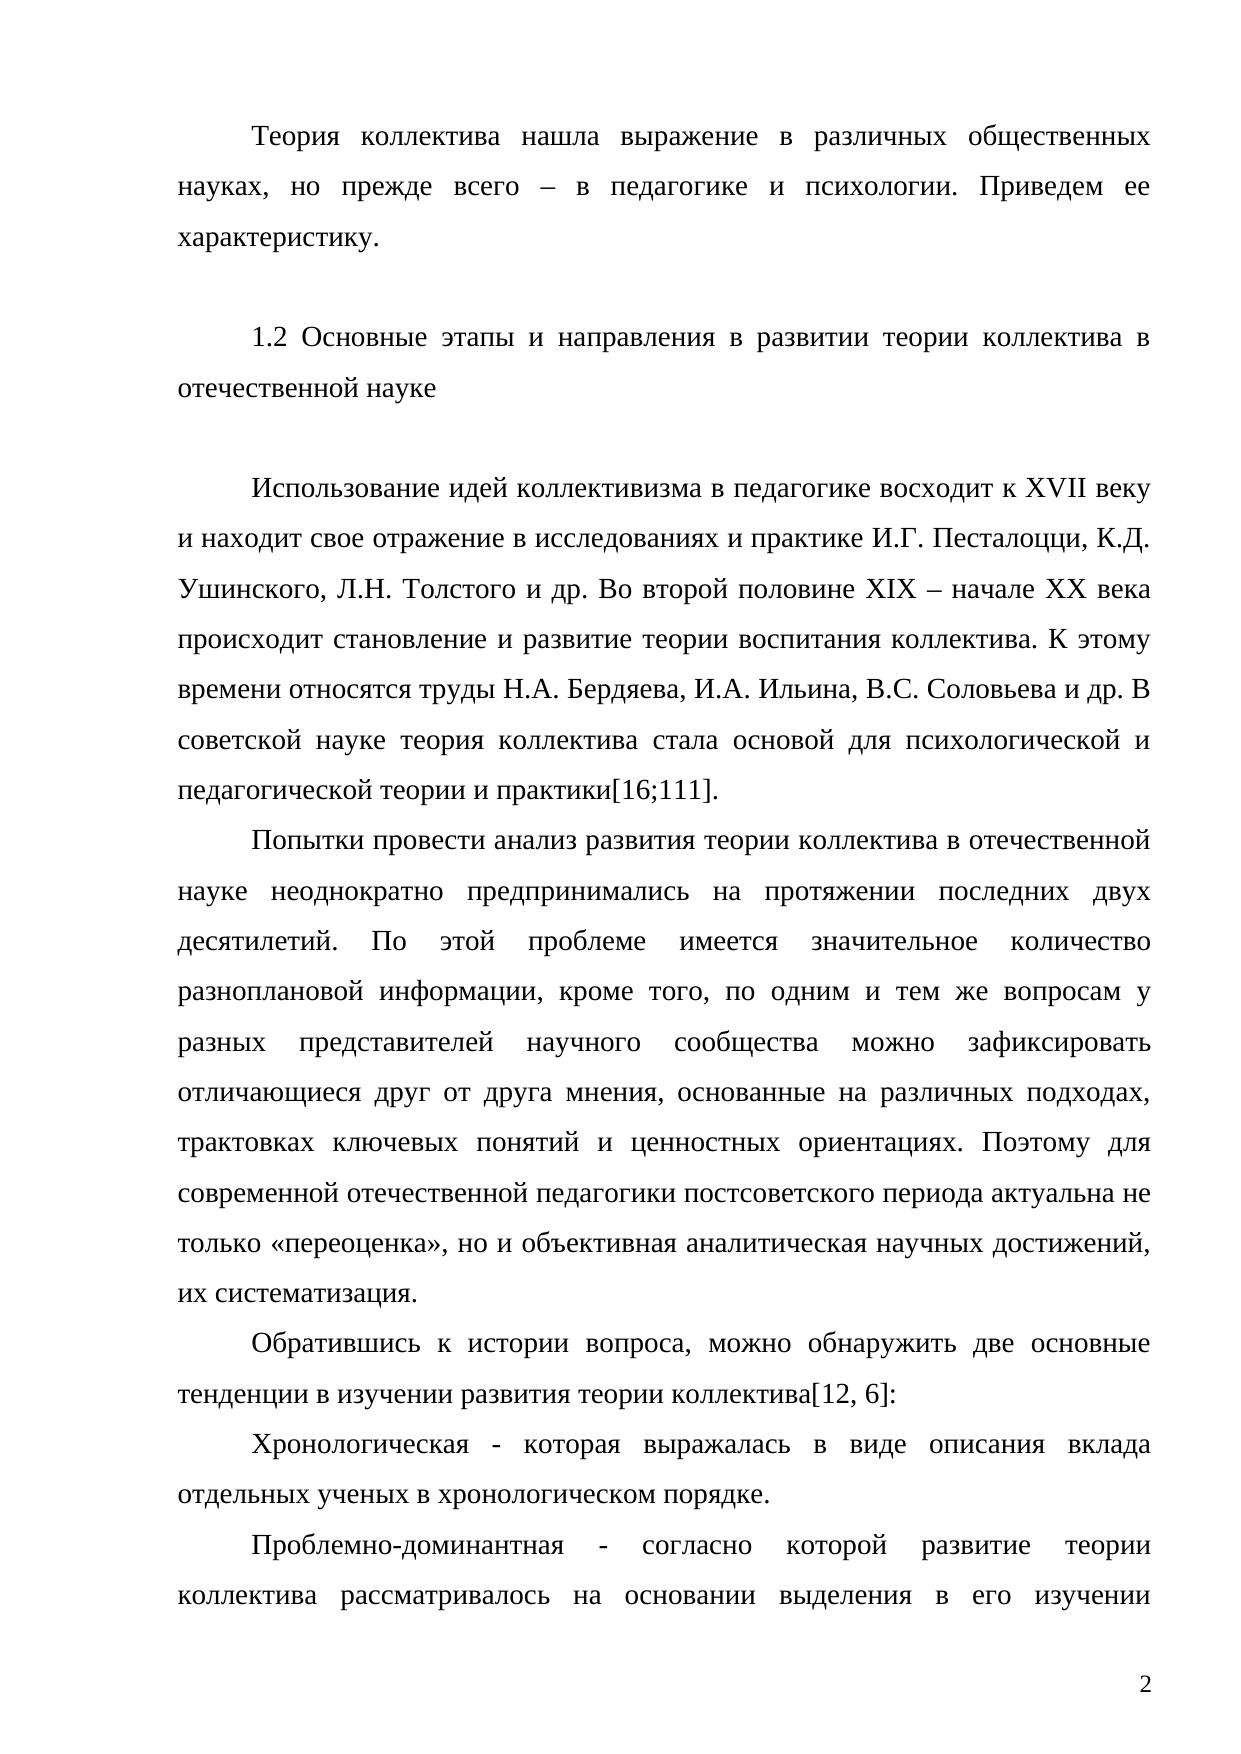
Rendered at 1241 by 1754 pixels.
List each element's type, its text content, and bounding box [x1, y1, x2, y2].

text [177, 1527, 1152, 1611]
text Хронологическая - которая выражалась в виде описания вклада отдельных ученых в хронологическом порядке. [177, 1426, 1152, 1510]
text Попытки провести анализ развития теории коллектива в отечественной науке неоднократно предпринимались на протяжении последних двух десятилетий. По этой проблеме имеется значительное количество разноплановой информации, кроме того, по одним и тем же вопросам у разных представителей научного сообщества можно зафиксировать отличающиеся друг от друга мнения, основанные на различных подходах, трактовках ключевых понятий и ценностных ориентациях. Поэтому для современной отечественной педагогики постсоветского периода актуальна не только «переоценка», но и объективная аналитическая научных достижений, их систематизация. [177, 822, 1152, 1309]
text 1.2 Основные этапы и направления в развитии теории коллектива в отечественной науке [177, 319, 1152, 403]
text Использование идей коллективизма в педагогике восходит к XVII веку и находит свое отражение в исследованиях и практике И.Г. Песталоцци, К.Д. Ушинского, Л.Н. Толстого и др. Во второй половине XIX – начале XX века происходит становление и развитие теории воспитания коллектива. К этому времени относятся труды Н.А. Бердяева, И.А. Ильина, В.С. Соловьева и др. В советской науке теория коллектива стала основой для психологической и педагогической теории и практики[16;111]. [177, 470, 1152, 806]
text Обратившись к истории вопроса, можно обнаружить две основные тенденции в изучении развития теории коллектива[12, 6]: [177, 1326, 1152, 1409]
text Теория коллектива нашла выражение в различных общественных науках, но прежде всего – в педагогике и психологии. Приведем ее характеристику. [177, 118, 1152, 252]
